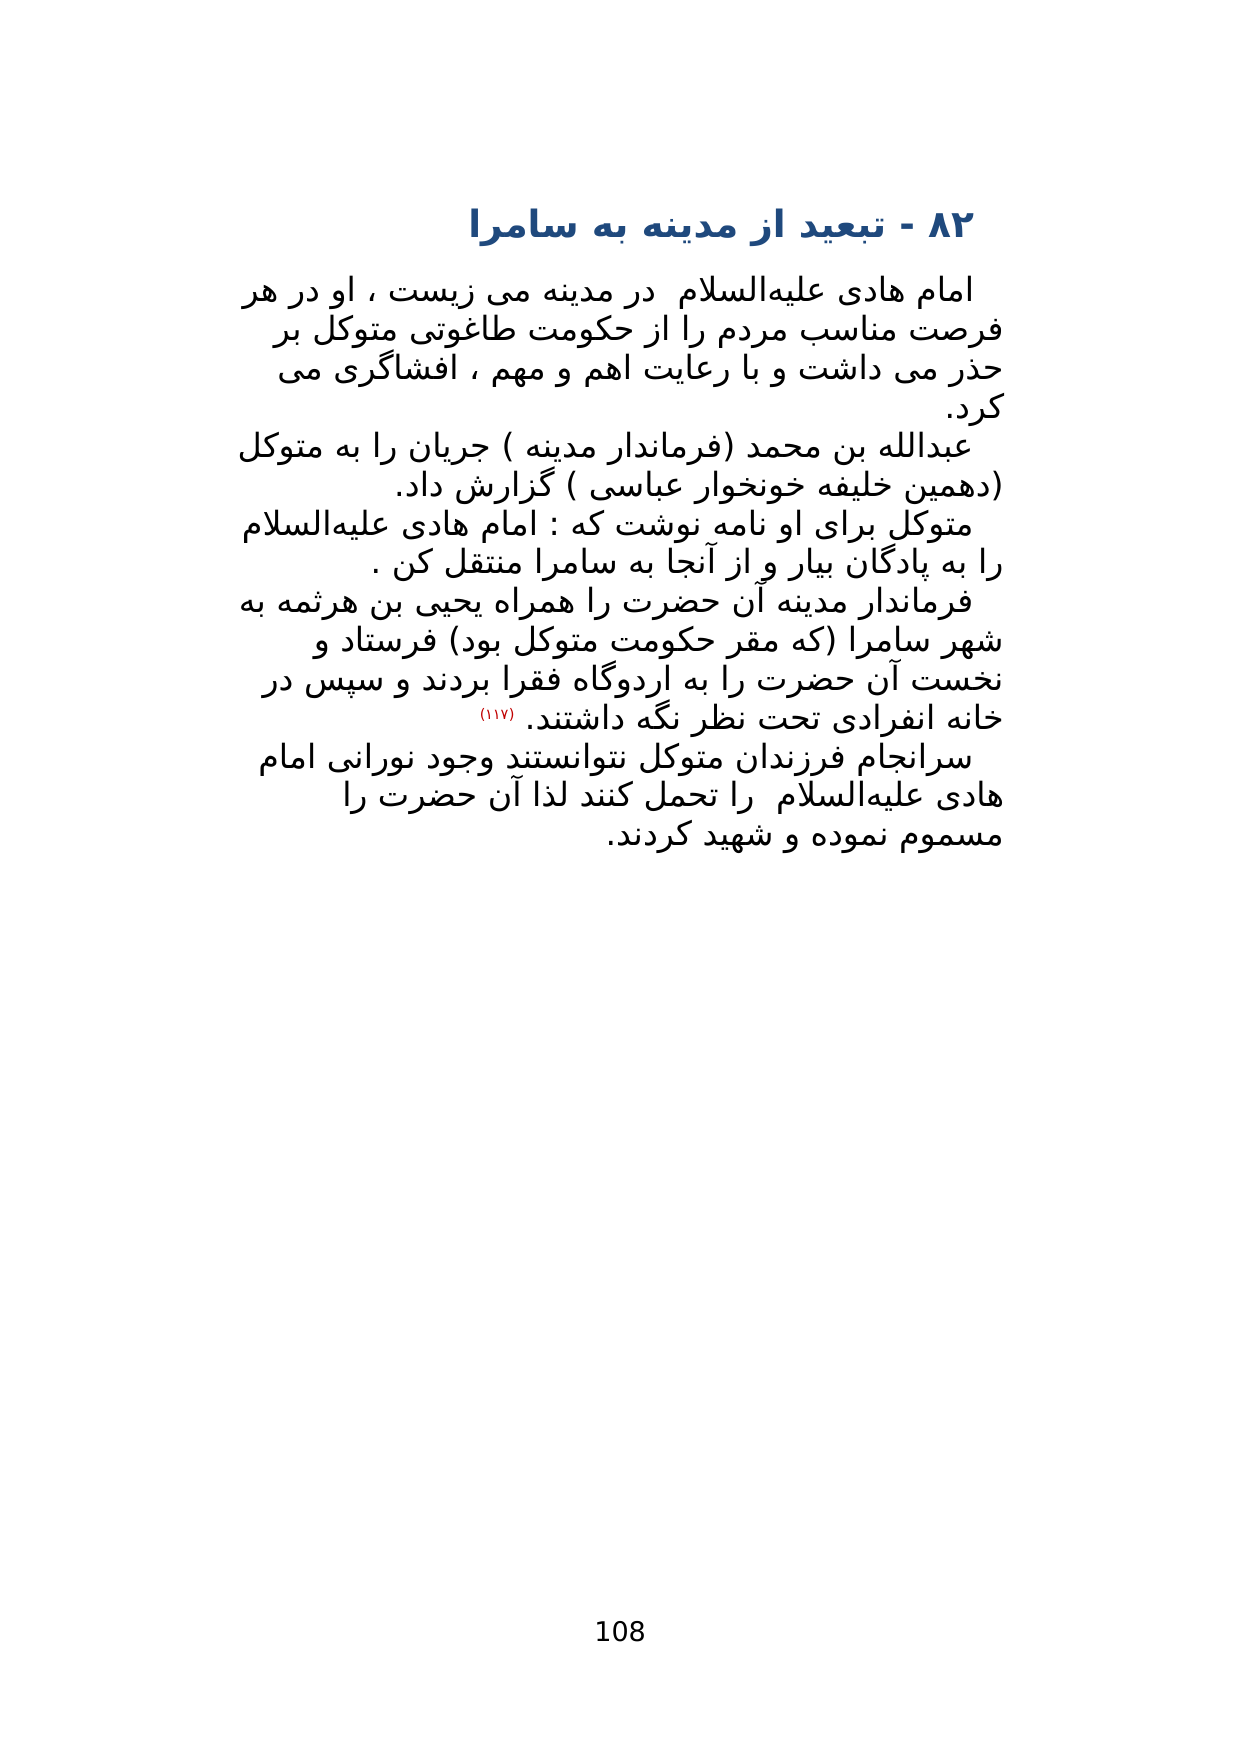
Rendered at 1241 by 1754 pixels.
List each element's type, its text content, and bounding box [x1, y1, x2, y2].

text فرماندار مدينه آن حضرت را همراه يحيى بن هرثمه به شهر سامرا (كه مقر حكومت متوكل بود) فرستاد و نخست آن حضرت را به اردوگاه فقرا بردند و سپس در خانه انفرادى تحت نظر نگه داشتند. (١١٧) [236, 582, 1004, 737]
text متوكل براى او نامه نوشت كه : امام هادى عليه‌السلام را به پادگان بيار و از آنجا به سامرا منتقل كن . [236, 504, 1004, 582]
text امام هادى عليه‌السلام در مدينه مى زيست ، او در هر فرصت مناسب مردم را از حكومت طاغوتى متوكل بر حذر مى داشت و با رعايت اهم و مهم ، افشاگرى مى كرد. [236, 271, 1004, 426]
text سرانجام فرزندان متوكل نتوانستند وجود نورانى امام هادى عليه‌السلام را تحمل كنند لذا آن حضرت را مسموم نموده و شهيد كردند. [236, 737, 1004, 854]
subtitle ٨٢ - تبعيد از مدينه به سامرا [236, 202, 1004, 246]
text عبدالله بن محمد (فرماندار مدينه ) جريان را به متوكل (دهمين خليفه خونخوار عباسى ) گزارش داد. [236, 426, 1004, 504]
